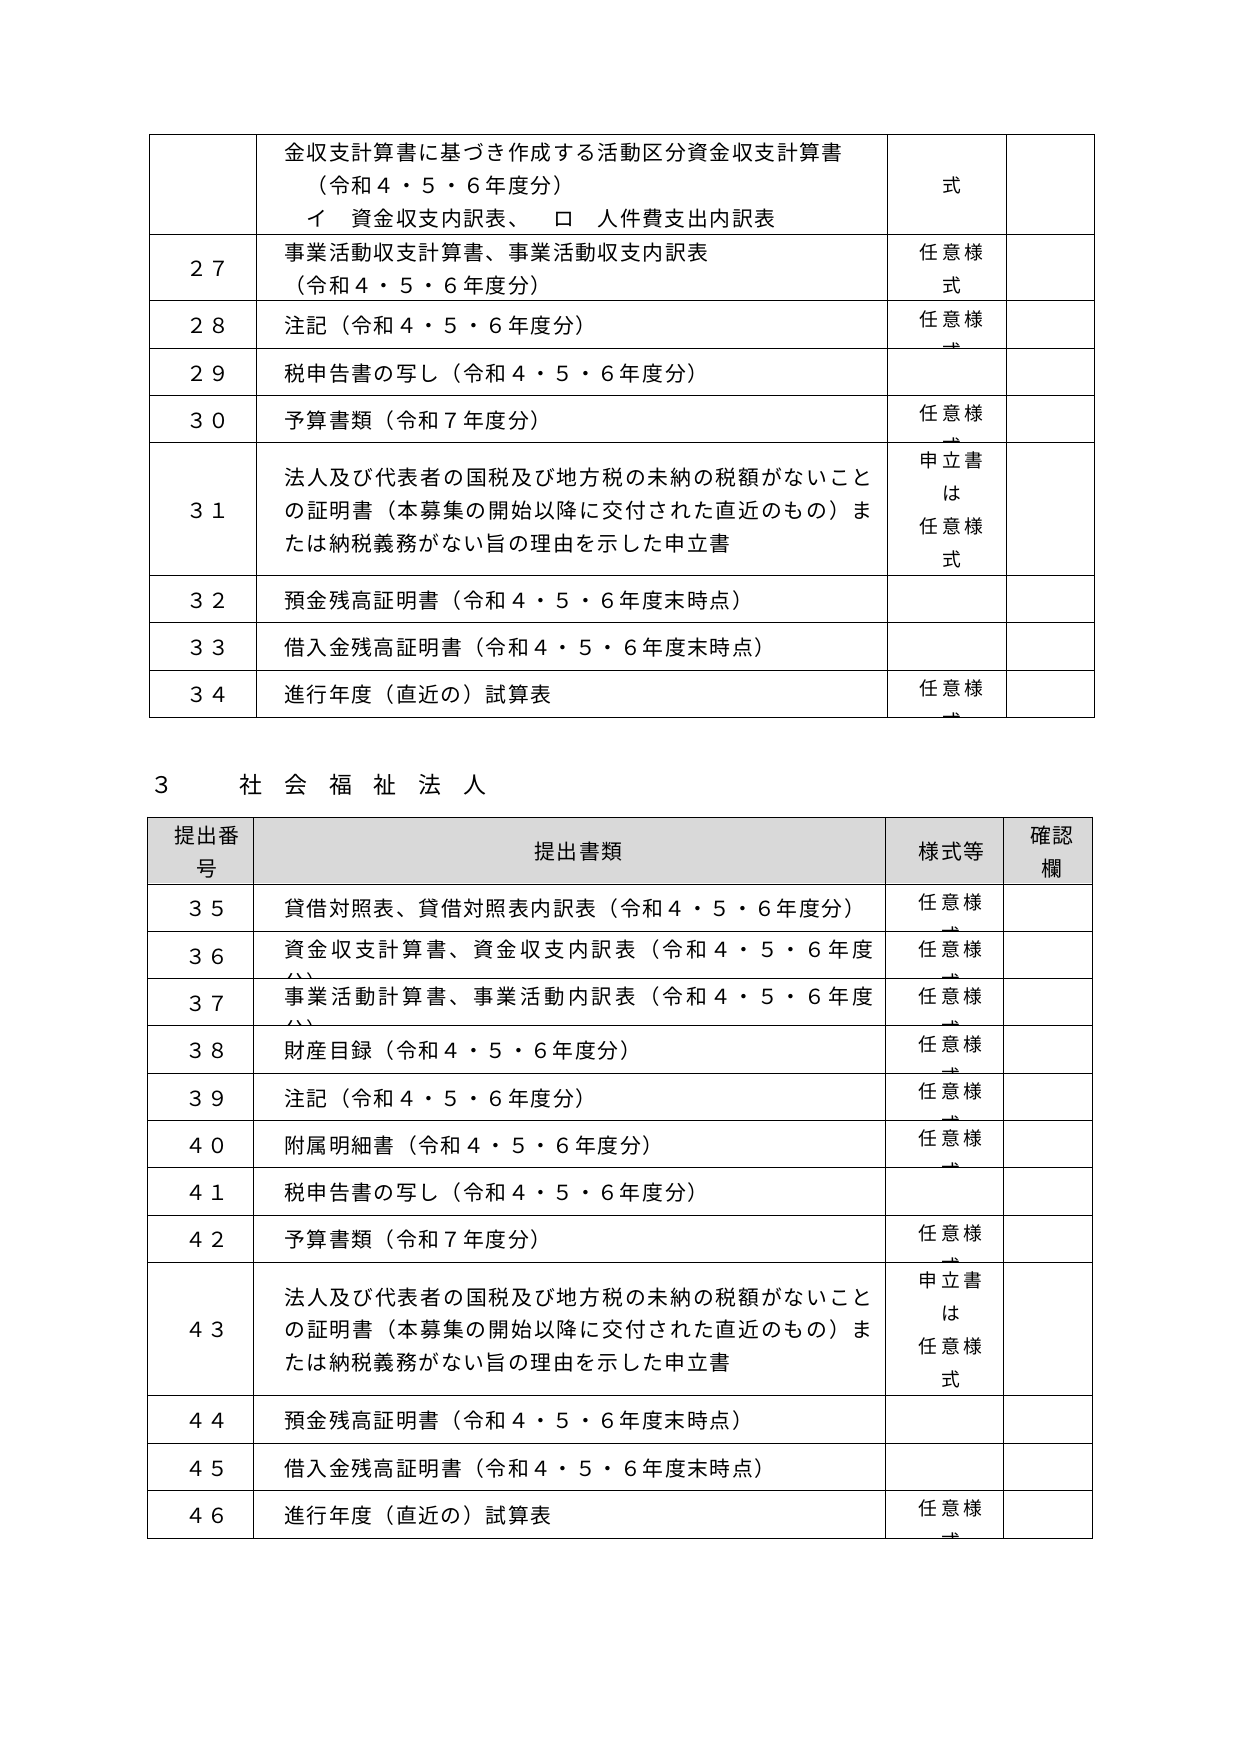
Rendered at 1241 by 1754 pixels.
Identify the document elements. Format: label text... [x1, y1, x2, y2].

table_cell [1007, 235, 1094, 300]
table_cell [1007, 301, 1094, 348]
table_cell ３１ [150, 443, 256, 575]
table_cell ３５ [148, 885, 253, 931]
table_cell 預金残高証明書（令和４・５・６年度末時点） [254, 1396, 885, 1443]
table_cell ４０ [148, 1121, 253, 1167]
table_cell 申立書は 任意様式 [888, 443, 1006, 575]
table_cell ３３ [150, 623, 256, 669]
table_cell [1004, 1396, 1092, 1443]
table_cell [1007, 443, 1094, 575]
table_cell [1007, 349, 1094, 395]
table_cell 申立書は 任意様式 [886, 1263, 1003, 1394]
table_cell [888, 576, 1006, 622]
table_cell 事業活動計算書、事業活動内訳表（令和４・５・６年度分） [254, 979, 885, 1025]
table_cell [1004, 1074, 1092, 1120]
table_cell [1004, 1168, 1092, 1214]
table_cell 事業活動収支計算書、事業活動収支内訳表 （令和４・５・６年度分） [257, 235, 887, 300]
table_cell 任意様式 [888, 301, 1006, 348]
table_cell 附属明細書（令和４・５・６年度分） [254, 1121, 885, 1167]
text ３ 社会福祉法人 [150, 751, 1090, 817]
table_cell 預金残高証明書（令和４・５・６年度末時点） [257, 576, 887, 622]
table_cell 注記（令和４・５・６年度分） [257, 301, 887, 348]
table_cell 借入金残高証明書（令和４・５・６年度末時点） [257, 623, 887, 669]
table_cell [1004, 1263, 1092, 1394]
table_cell 法人及び代表者の国税及び地方税の未納の税額がないことの証明書（本募集の開始以降に交付された直近のもの）または納税義務がない旨の理由を示した申立書 [254, 1263, 885, 1394]
table_cell ２６ [150, 135, 256, 233]
table_cell ２７ [150, 235, 256, 300]
table_cell 予算書類（令和７年度分） [254, 1216, 885, 1262]
table_cell 任意様式 [888, 235, 1006, 300]
table_cell ４４ [148, 1396, 253, 1443]
table_cell 税申告書の写し（令和４・５・６年度分） [254, 1168, 885, 1214]
table_cell ３７ [148, 979, 253, 1025]
table_cell [886, 1444, 1003, 1490]
table_header 様式等 [886, 818, 1003, 883]
table_cell ３４ [150, 671, 256, 717]
table_cell 任意様式 [886, 885, 1003, 931]
table_cell 任意様式 [886, 1121, 1003, 1167]
table_cell [1007, 135, 1094, 233]
table_cell ２９ [150, 349, 256, 395]
table_cell [1004, 1491, 1092, 1537]
table_cell ４６ [148, 1491, 253, 1537]
table_cell [1007, 576, 1094, 622]
table_header 提出番号 [148, 818, 253, 883]
table_cell 任意様式 [886, 1216, 1003, 1262]
table_cell 任意様式 [888, 671, 1006, 717]
table_cell 任意様式 [886, 1026, 1003, 1073]
table_cell ４３ [148, 1263, 253, 1394]
table_cell 注記（令和４・５・６年度分） [254, 1074, 885, 1120]
table_cell ４１ [148, 1168, 253, 1214]
table_cell 法人及び代表者の国税及び地方税の未納の税額がないことの証明書（本募集の開始以降に交付された直近のもの）または納税義務がない旨の理由を示した申立書 [257, 443, 887, 575]
table_header 確認欄 [1004, 818, 1092, 883]
table_cell 進行年度（直近の）試算表 [254, 1491, 885, 1537]
table_cell 財産目録（令和４・５・６年度分） [254, 1026, 885, 1073]
table_cell 任意様式 [886, 1491, 1003, 1537]
table_header 提出書類 [254, 818, 885, 883]
table_cell [1007, 396, 1094, 442]
table_cell [1004, 1216, 1092, 1262]
table_cell [1004, 979, 1092, 1025]
table_cell [888, 623, 1006, 669]
table_cell [1007, 623, 1094, 669]
table_cell [886, 1168, 1003, 1214]
table_cell 進行年度（直近の）試算表 [257, 671, 887, 717]
table_cell [888, 349, 1006, 395]
table_cell ３０ [150, 396, 256, 442]
table_cell ３２ [150, 576, 256, 622]
table_cell [1007, 671, 1094, 717]
table_cell 任意様式 [888, 135, 1006, 233]
table_cell ４５ [148, 1444, 253, 1490]
table_cell 任意様式 [886, 932, 1003, 978]
table_cell 貸借対照表、貸借対照表内訳表（令和４・５・６年度分） [254, 885, 885, 931]
table_cell ２８ [150, 301, 256, 348]
table_cell 税申告書の写し（令和４・５・６年度分） [257, 349, 887, 395]
table_cell ４２ [148, 1216, 253, 1262]
table_cell ３６ [148, 932, 253, 978]
table_cell 予算書類（令和７年度分） [257, 396, 887, 442]
table_cell ３８ [148, 1026, 253, 1073]
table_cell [257, 135, 887, 233]
table_cell 任意様式 [886, 1074, 1003, 1120]
table_cell [886, 1396, 1003, 1443]
table_cell [1004, 1121, 1092, 1167]
table_cell 借入金残高証明書（令和４・５・６年度末時点） [254, 1444, 885, 1490]
table_cell ３９ [148, 1074, 253, 1120]
table_cell [1004, 885, 1092, 931]
table_cell [1004, 1026, 1092, 1073]
table_cell [1004, 1444, 1092, 1490]
table_cell [1004, 932, 1092, 978]
table_cell 任意様式 [886, 979, 1003, 1025]
table_cell 資金収支計算書、資金収支内訳表（令和４・５・６年度分） [254, 932, 885, 978]
table_cell 任意様式 [888, 396, 1006, 442]
